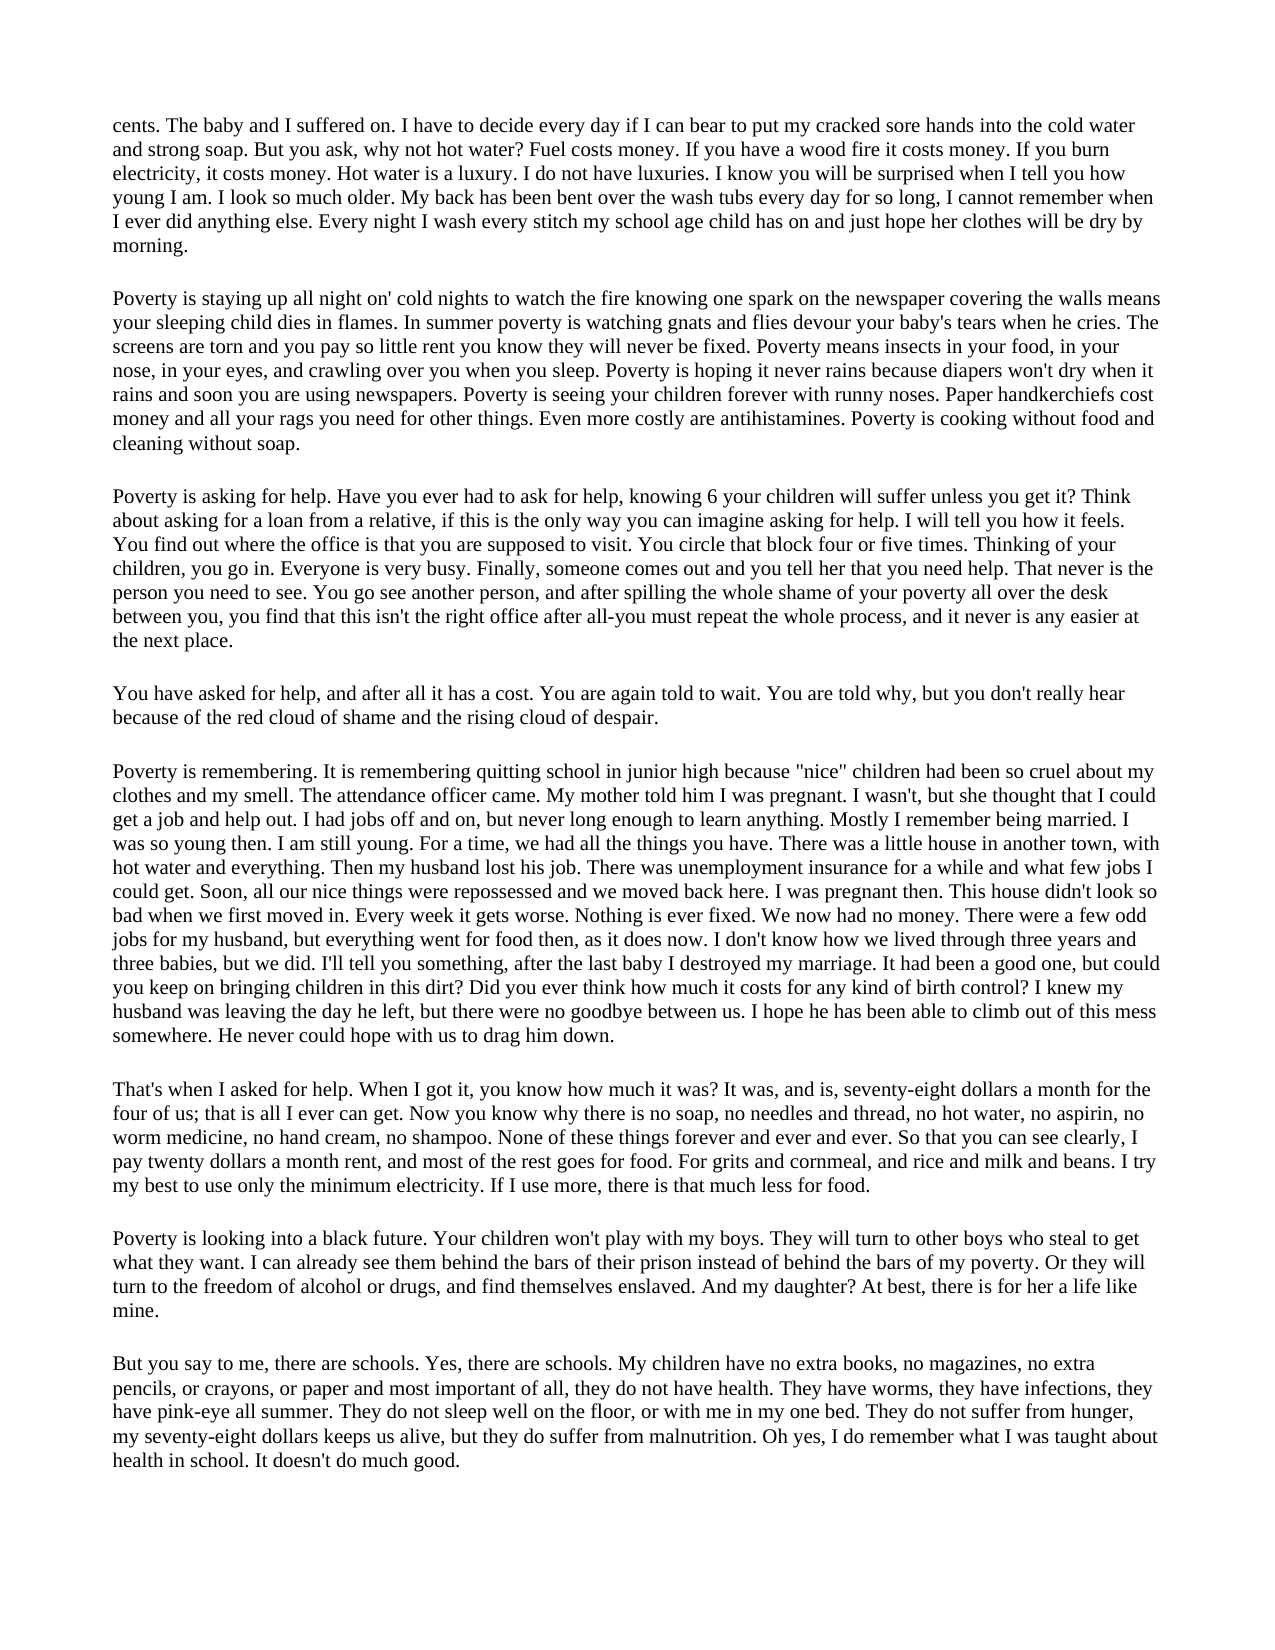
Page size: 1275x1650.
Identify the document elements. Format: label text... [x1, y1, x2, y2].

text You have asked for help, and after all it has a cost. You are again told to wait. You are told why, but you don't really hear because of the red cloud of shame and the rising cloud of despair. [112, 681, 1162, 729]
text Poverty is asking for help. Have you ever had to ask for help, knowing 6 your children will suffer unless you get it? Think about asking for a loan from a relative, if this is the only way you can imagine asking for help. I will tell you how it feels. You find out where the office is that you are supposed to visit. You circle that block four or five times. Thinking of your children, you go in. Everyone is very busy. Finally, someone comes out and you tell her that you need help. That never is the person you need to see. You go see another person, and after spilling the whole shame of your poverty all over the desk between you, you find that this isn't the right office after all-you must repeat the whole process, and it never is any easier at the next place. [112, 484, 1162, 652]
text Poverty is staying up all night on' cold nights to watch the fire knowing one spark on the newspaper covering the walls means your sleeping child dies in flames. In summer poverty is watching gnats and flies devour your baby's tears when he cries. The screens are torn and you pay so little rent you know they will never be fixed. Poverty means insects in your food, in your nose, in your eyes, and crawling over you when you sleep. Poverty is hoping it never rains because diapers won't dry when it rains and soon you are using newspapers. Poverty is seeing your children forever with runny noses. Paper handkerchiefs cost money and all your rags you need for other things. Even more costly are antihistamines. Poverty is cooking without food and cleaning without soap. [112, 286, 1162, 454]
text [112, 112, 1162, 257]
text But you say to me, there are schools. Yes, there are schools. My children have no extra books, no magazines, no extra pencils, or crayons, or paper and most important of all, they do not have health. They have worms, they have infections, they have pink-eye all summer. They do not sleep well on the floor, or with me in my one bed. They do not suffer from hunger, my seventy-eight dollars keeps us alive, but they do suffer from malnutrition. Oh yes, I do remember what I was taught about health in school. It doesn't do much good. [112, 1351, 1162, 1472]
text Poverty is remembering. It is remembering quitting school in junior high because "nice" children had been so cruel about my clothes and my smell. The attendance officer came. My mother told him I was pregnant. I wasn't, but she thought that I could get a job and help out. I had jobs off and on, but never long enough to learn anything. Mostly I remember being married. I was so young then. I am still young. For a time, we had all the things you have. There was a little house in another town, with hot water and everything. Then my husband lost his job. There was unemployment insurance for a while and what few jobs I could get. Soon, all our nice things were repossessed and we moved back here. I was pregnant then. This house didn't look so bad when we first moved in. Every week it gets worse. Nothing is ever fixed. We now had no money. There were a few odd jobs for my husband, but everything went for food then, as it does now. I don't know how we lived through three years and three babies, but we did. I'll tell you something, after the last baby I destroyed my marriage. It had been a good one, but could you keep on bringing children in this dirt? Did you ever think how much it costs for any kind of birth control? I knew my husband was leaving the day he left, but there were no goodbye between us. I hope he has been able to climb out of this mess somewhere. He never could hope with us to drag him down. [112, 758, 1162, 1047]
text That's when I asked for help. When I got it, you know how much it was? It was, and is, seventy-eight dollars a month for the four of us; that is all I ever can get. Now you know why there is no soap, no needles and thread, no hot water, no aspirin, no worm medicine, no hand cream, no shampoo. None of these things forever and ever and ever. So that you can see clearly, I pay twenty dollars a month rent, and most of the rest goes for food. For grits and cornmeal, and rice and milk and beans. I try my best to use only the minimum electricity. If I use more, there is that much less for food. [112, 1076, 1162, 1197]
text Poverty is looking into a black future. Your children won't play with my boys. They will turn to other boys who steal to get what they want. I can already see them behind the bars of their prison instead of behind the bars of my poverty. Or they will turn to the freedom of alcohol or drugs, and find themselves enslaved. And my daughter? At best, there is for her a life like mine. [112, 1226, 1162, 1322]
